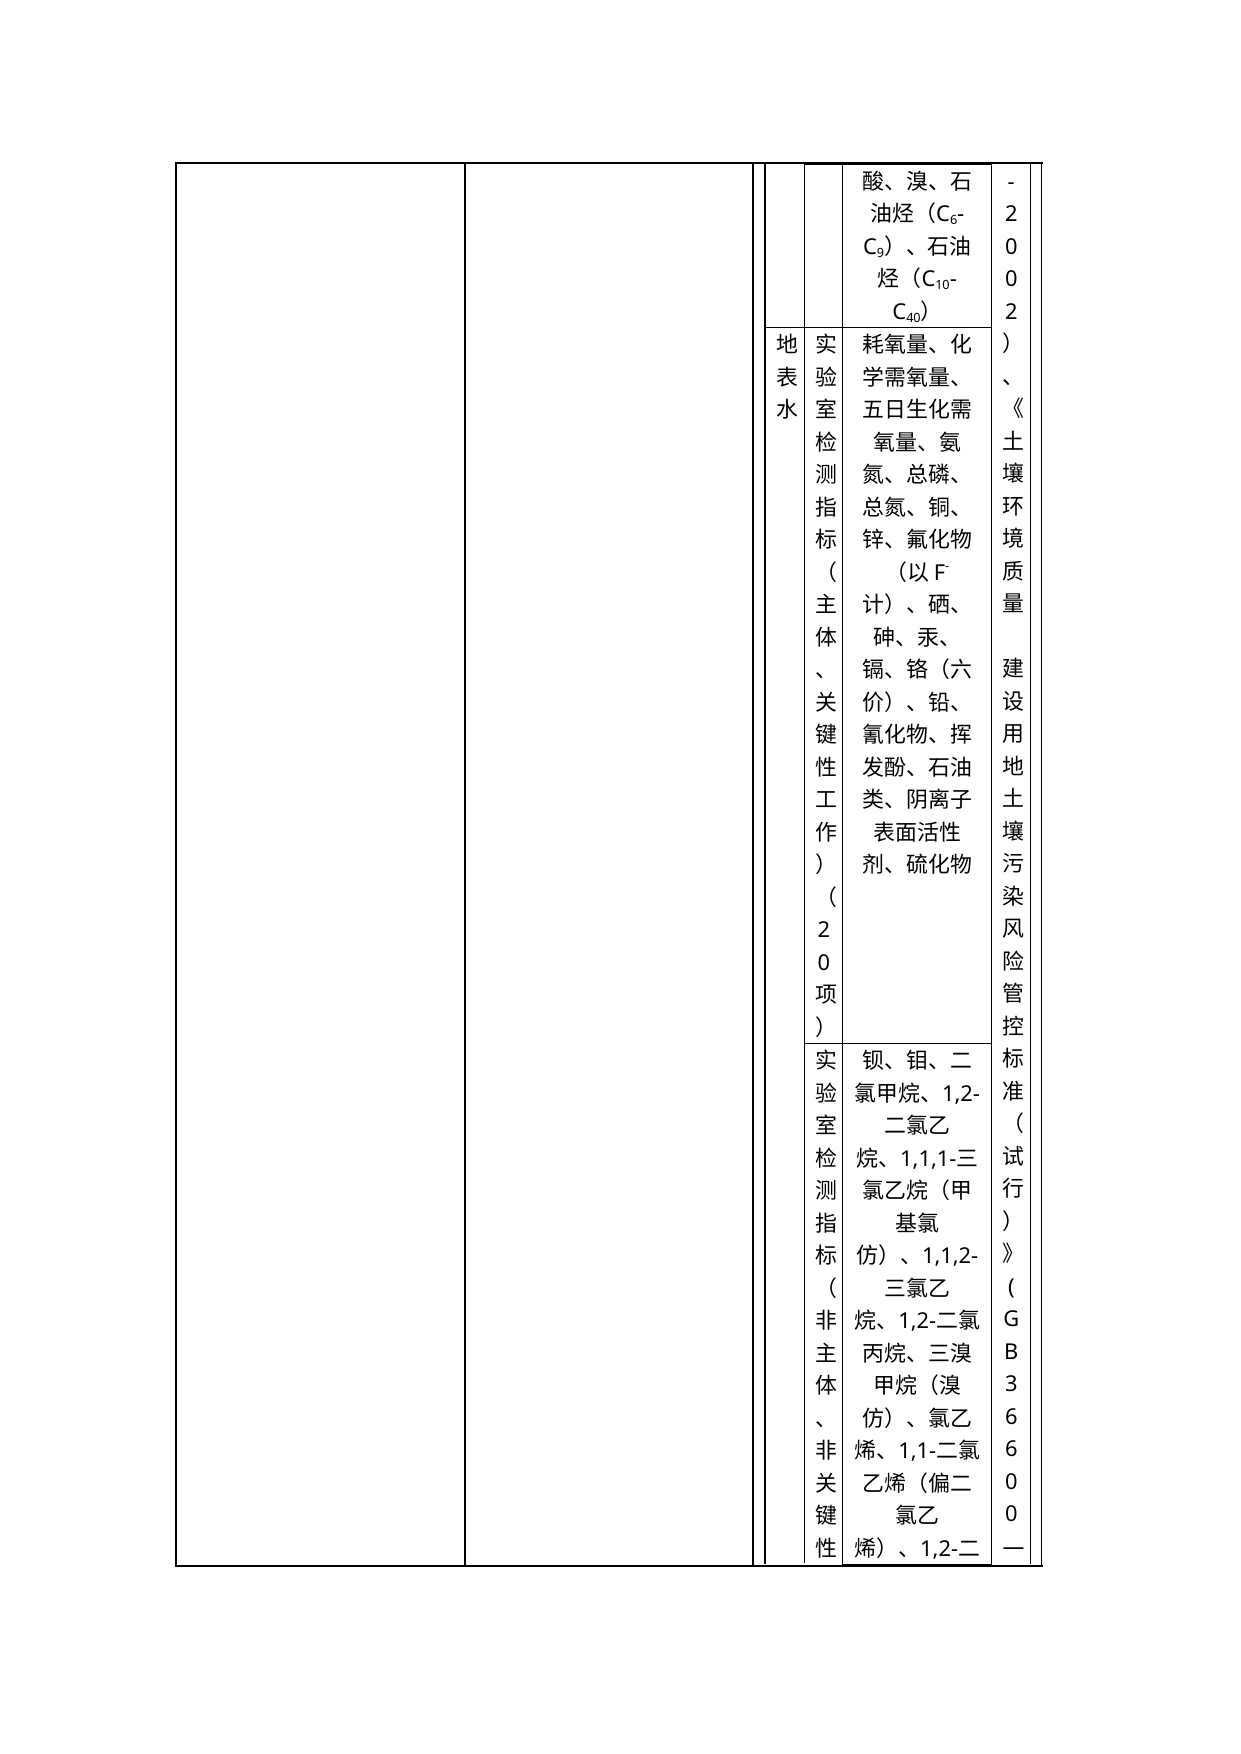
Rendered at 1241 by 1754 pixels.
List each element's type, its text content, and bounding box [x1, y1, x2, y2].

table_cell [843, 165, 991, 327]
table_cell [843, 1044, 991, 1564]
table_cell ★ [466, 164, 752, 1565]
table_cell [992, 164, 1041, 1565]
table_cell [754, 164, 842, 1565]
table_cell 1 [177, 164, 464, 1565]
